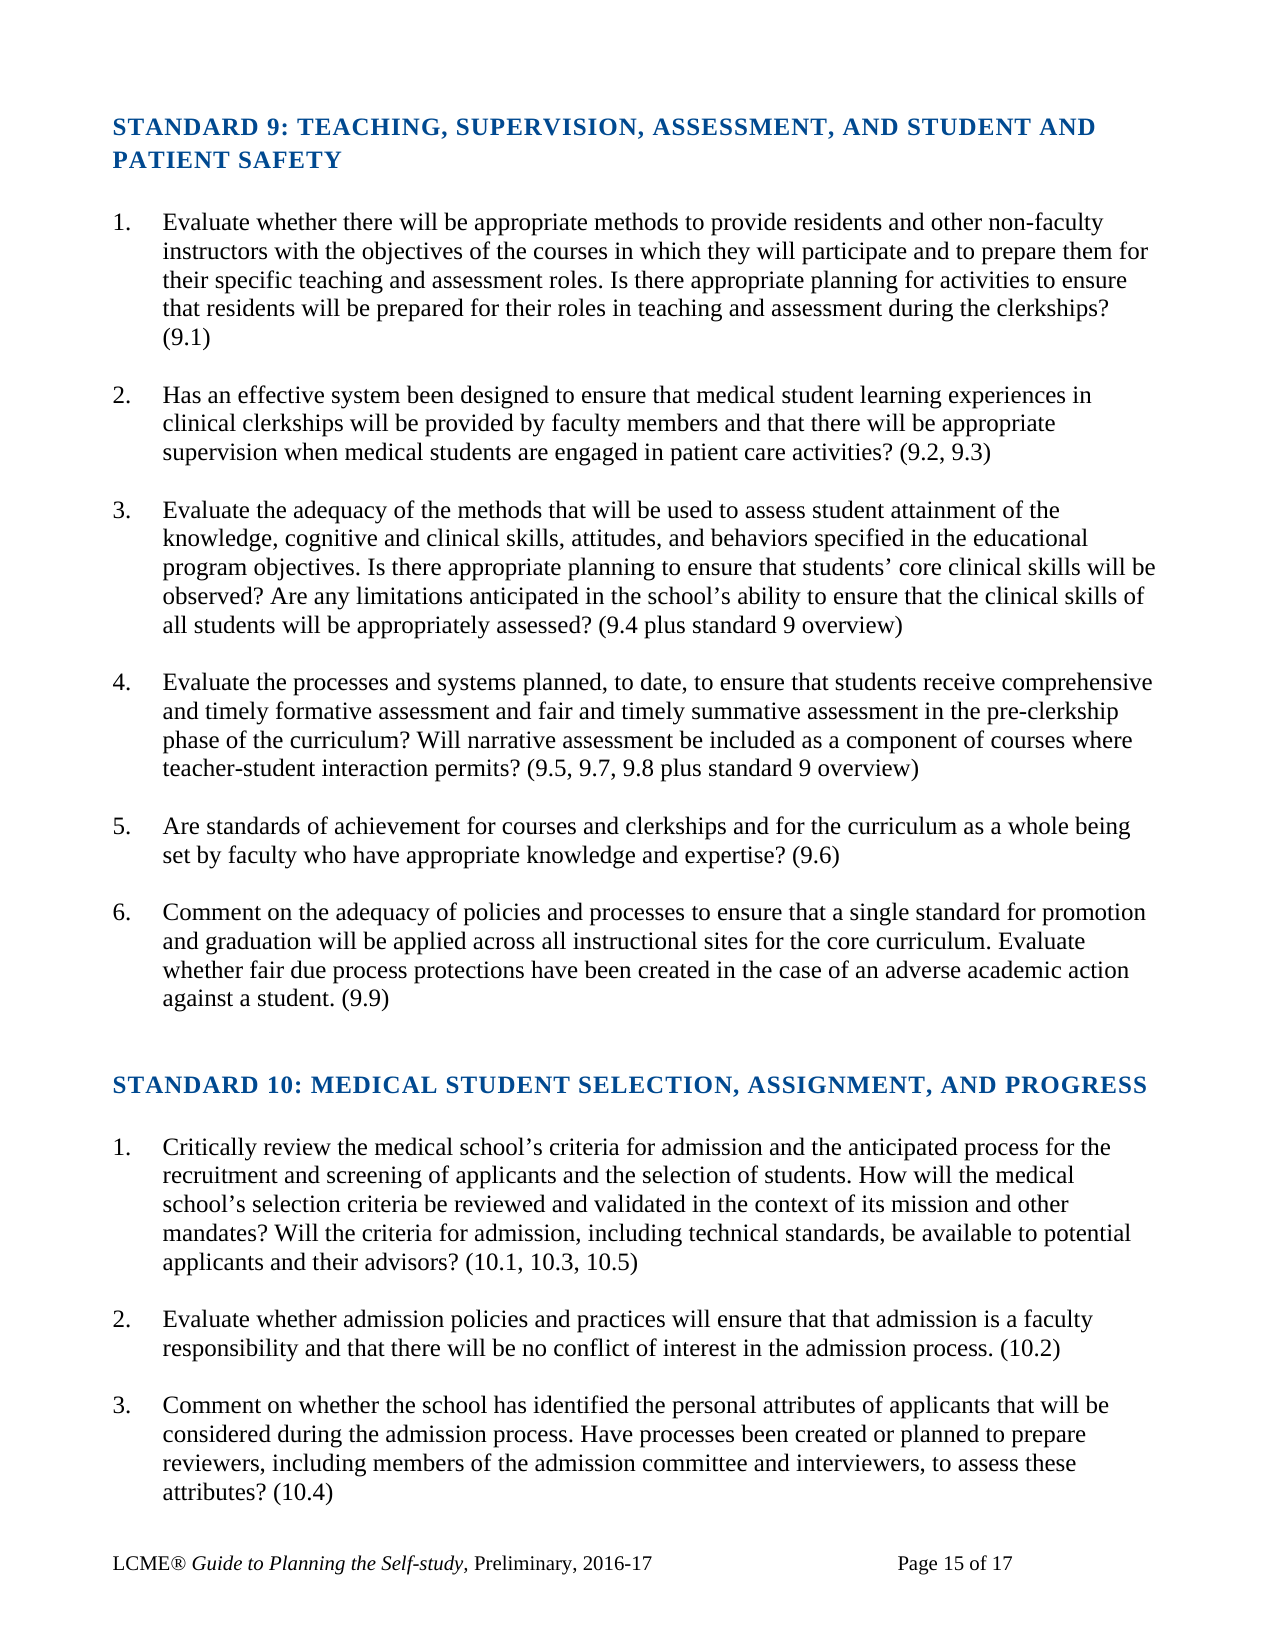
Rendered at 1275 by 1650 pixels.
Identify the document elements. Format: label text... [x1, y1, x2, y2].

text 3. Comment on whether the school has identified the personal attributes of applicants that will be considered during the admission process. Have processes been created or planned to prepare reviewers, including members of the admission committee and interviewers, to assess these attributes? (10.4) [112, 1390, 1162, 1505]
text 6. Comment on the adequacy of policies and processes to ensure that a single standard for promotion and graduation will be applied across all instructional sites for the core curriculum. Evaluate whether fair due process protections have been created in the case of an adverse academic action against a student. (9.9) [112, 897, 1162, 1012]
text 5. Are standards of achievement for courses and clerkships and for the curriculum as a whole being set by faculty who have appropriate knowledge and expertise? (9.6) [112, 811, 1162, 868]
text 4. Evaluate the processes and systems planned, to date, to ensure that students receive comprehensive and timely formative assessment and fair and timely summative assessment in the pre-clerkship phase of the curriculum? Will narrative assessment be included as a component of courses where teacher-student interaction permits? (9.5, 9.7, 9.8 plus standard 9 overview) [112, 667, 1162, 782]
text 2. Has an effective system been designed to ensure that medical student learning experiences in clinical clerkships will be provided by faculty members and that there will be appropriate supervision when medical students are engaged in patient care activities? (9.2, 9.3) [112, 380, 1162, 466]
text 2. Evaluate whether admission policies and practices will ensure that that admission is a faculty responsibility and that there will be no conflict of interest in the admission process. (10.2) [112, 1304, 1162, 1362]
subtitle STANDARD 10: MEDICAL STUDENT SELECTION, ASSIGNMENT, AND PROGRESS [112, 1070, 1151, 1098]
text 3. Evaluate the adequacy of the methods that will be used to assess student attainment of the knowledge, cognitive and clinical skills, attitudes, and behaviors specified in the educational program objectives. Is there appropriate planning to ensure that students’ core clinical skills will be observed? Are any limitations anticipated in the school’s ability to ensure that the clinical skills of all students will be appropriately assessed? (9.4 plus standard 9 overview) [112, 495, 1162, 638]
subtitle STANDARD 9: TEACHING, SUPERVISION, ASSESSMENT, AND STUDENT AND PATIENT SAFETY [112, 112, 1151, 174]
text 1. Evaluate whether there will be appropriate methods to provide residents and other non-faculty instructors with the objectives of the courses in which they will participate and to prepare them for their specific teaching and assessment roles. Is there appropriate planning for activities to ensure that residents will be prepared for their roles in teaching and assessment during the clerkships? (9.1) [112, 207, 1162, 351]
text 1. Critically review the medical school’s criteria for admission and the anticipated process for the recruitment and screening of applicants and the selection of students. How will the medical school’s selection criteria be reviewed and validated in the context of its mission and other mandates? Will the criteria for admission, including technical standards, be available to potential applicants and their advisors? (10.1, 10.3, 10.5) [112, 1132, 1162, 1275]
